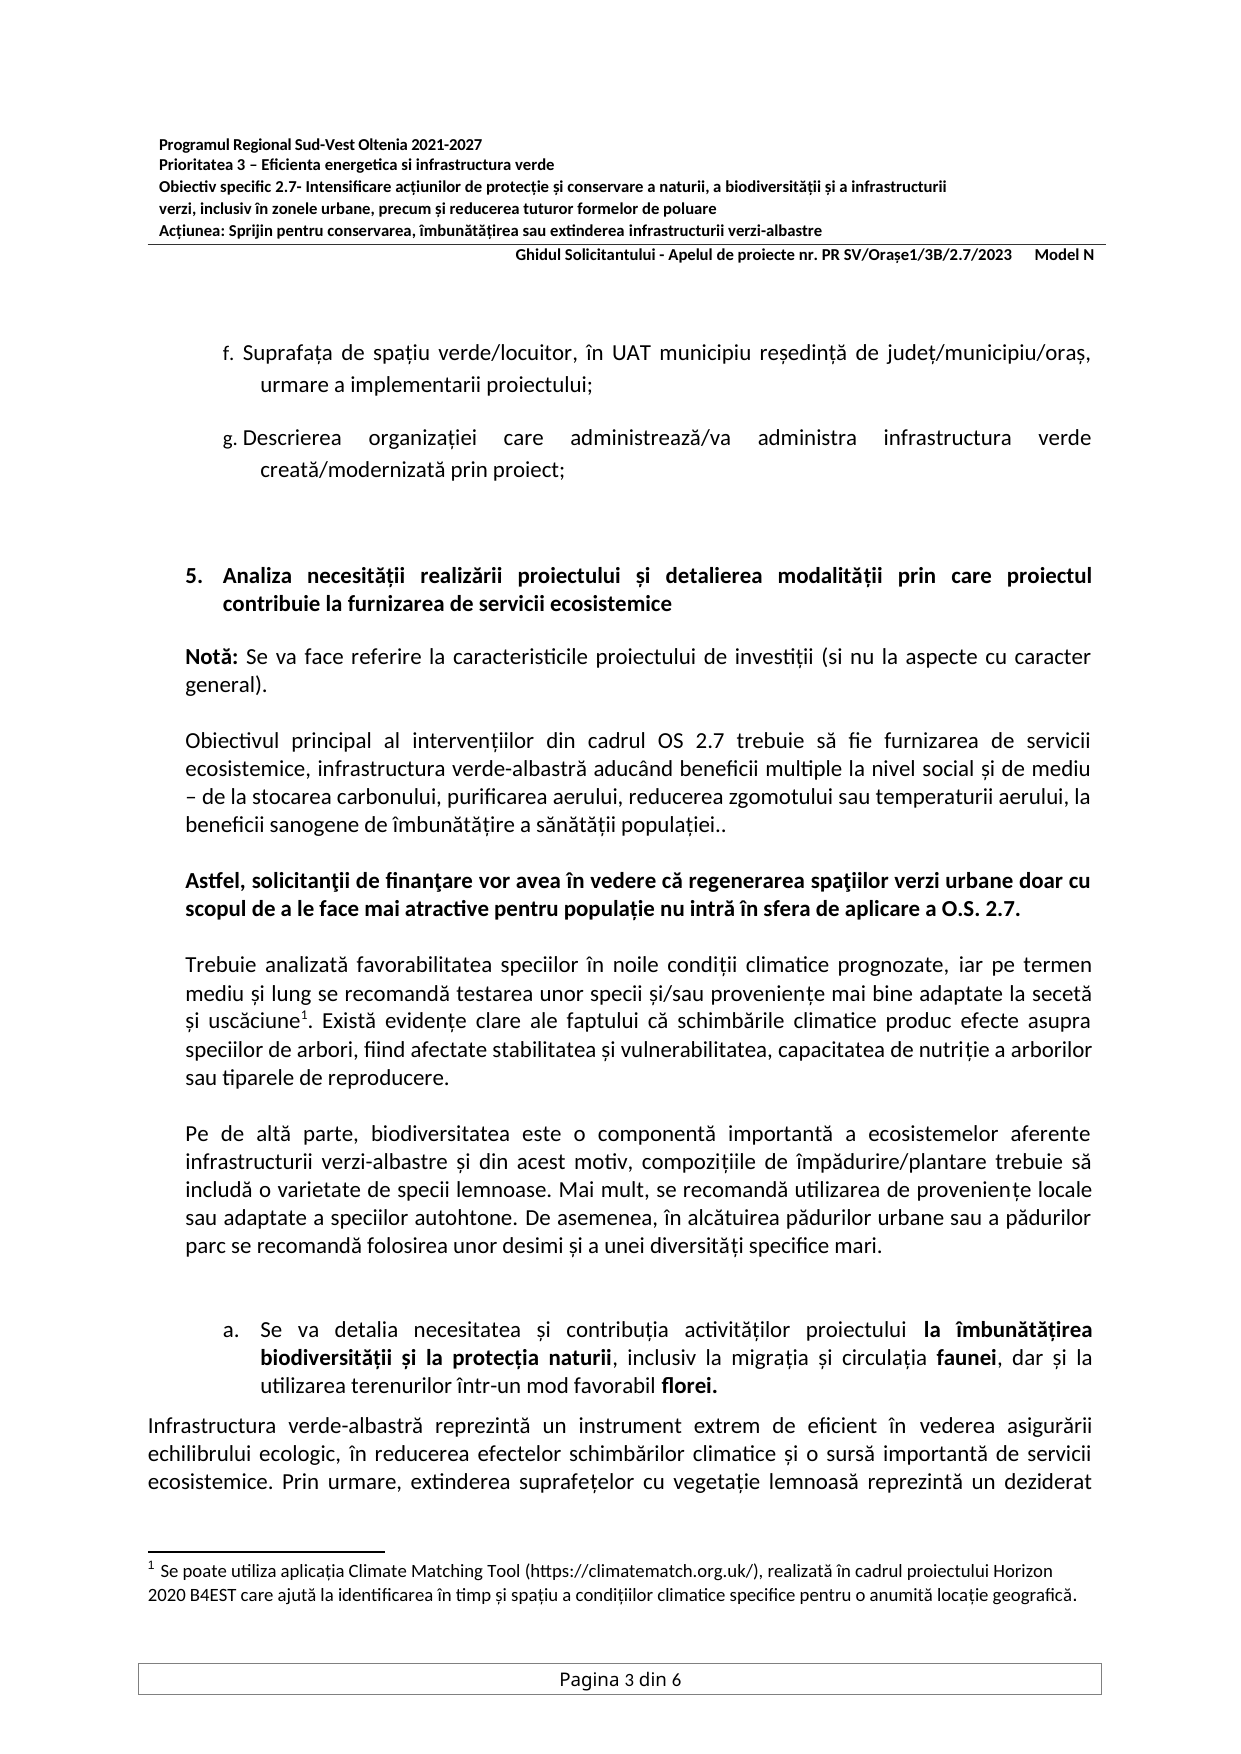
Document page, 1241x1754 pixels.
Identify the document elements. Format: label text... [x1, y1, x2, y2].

list Suprafaţa de spaţiu verde/locuitor, în UAT municipiu reședinţă de judeţ/municipiu/oraș, urmare a implementarii proiectului; [223, 338, 1092, 398]
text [148, 1411, 1092, 1496]
list Se va detalia necesitatea și contribuţia activităţilor proiectului la îmbunătățirea biodiversității și la protecția naturii, inclusiv la migrația și circulația faunei, dar și la utilizarea terenurilor într-un mod favorabil florei. [223, 1315, 1092, 1399]
text Pe de altă parte, biodiversitatea este o componentă importantă a ecosistemelor aferente infrastructurii verzi-albastre și din acest motiv, compozițiile de împădurire/plantare trebuie să includă o varietate de specii lemnoase. Mai mult, se recomandă utilizarea de proveniențe locale sau adaptate a speciilor autohtone. De asemenea, în alcătuirea pădurilor urbane sau a pădurilor parc se recomandă folosirea unor desimi și a unei diversități specifice mari. [185, 1119, 1092, 1259]
text Notă: Se va face referire la caracteristicile proiectului de investiţii (si nu la aspecte cu caracter general). [185, 642, 1092, 698]
text Obiectivul principal al intervențiilor din cadrul OS 2.7 trebuie să fie furnizarea de servicii ecosistemice, infrastructura verde-albastră aducând beneficii multiple la nivel social și de mediu – de la stocarea carbonului, purificarea aerului, reducerea zgomotului sau temperaturii aerului, la beneficii sanogene de îmbunătățire a sănătății populației.. [185, 726, 1092, 838]
text Astfel, solicitanţii de finanţare vor avea în vedere că regenerarea spaţiilor verzi urbane doar cu scopul de a le face mai atractive pentru populație nu intră în sfera de aplicare a O.S. 2.7. [185, 867, 1092, 923]
list Descrierea organizaţiei care administrează/va administra infrastructura verde creată/modernizată prin proiect; [223, 423, 1092, 483]
text Trebuie analizată favorabilitatea speciilor în noile condiții climatice prognozate, iar pe termen mediu și lung se recomandă testarea unor specii și/sau proveniențe mai bine adaptate la secetă și uscăciune. Există evidențe clare ale faptului că schimbările climatice produc efecte asupra speciilor de arbori, fiind afectate stabilitatea și vulnerabilitatea, capacitatea de nutriție a arborilor sau tiparele de reproducere. [185, 951, 1092, 1091]
list Analiza necesității realizării proiectului și detalierea modalităţii prin care proiectul contribuie la furnizarea de servicii ecosistemice [185, 561, 1092, 617]
